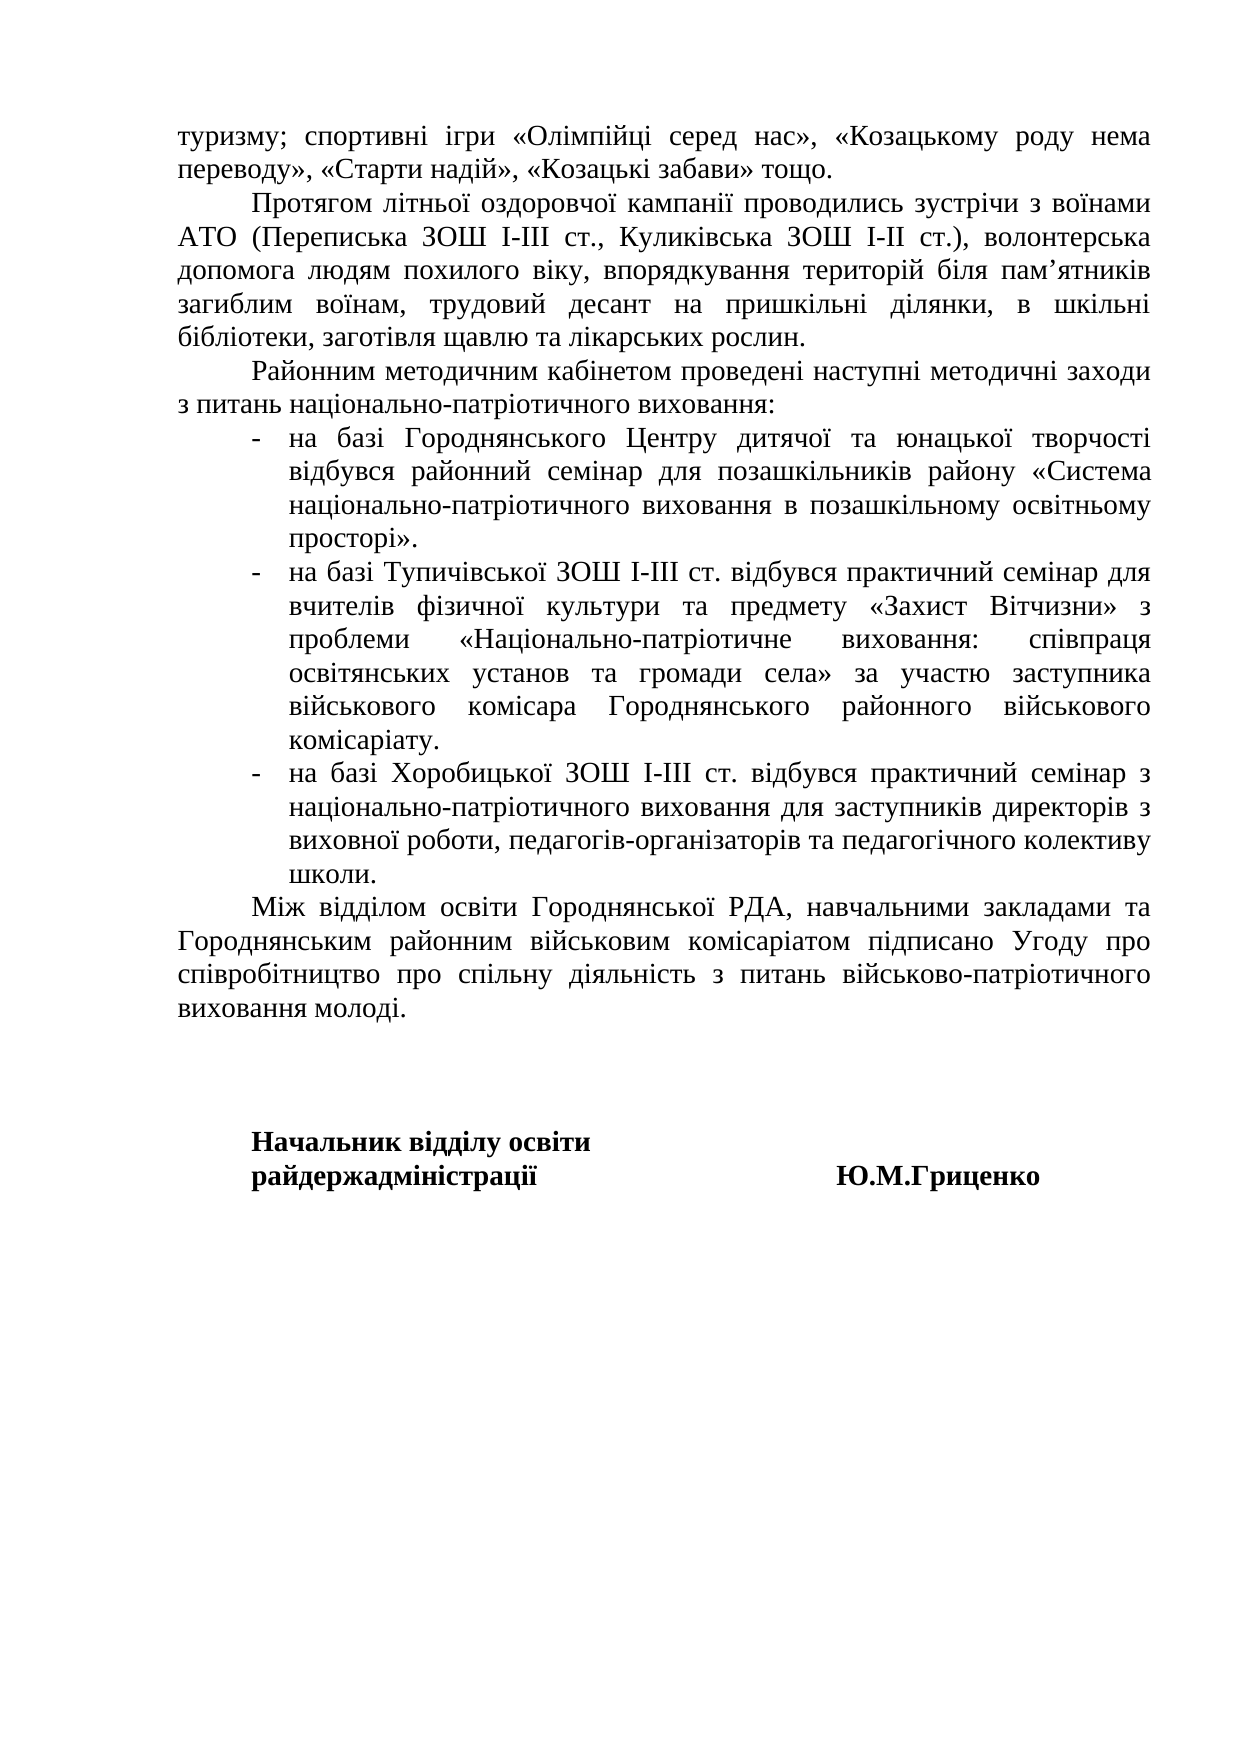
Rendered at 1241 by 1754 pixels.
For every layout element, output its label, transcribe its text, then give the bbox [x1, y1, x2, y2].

list на базі Хоробицької ЗОШ І-ІІІ ст. відбувся практичний семінар з національно-патріотичного виховання для заступників директорів з виховної роботи, педагогів-організаторів та педагогічного колективу школи. [251, 755, 1152, 889]
text Протягом літньої оздоровчої кампанії проводились зустрічи з воїнами АТО (Переписька ЗОШ І-ІІІ ст., Куликівська ЗОШ І-ІІ ст.), волонтерська допомога людям похилого віку, впорядкування територій біля пам’ятників загиблим воїнам, трудовий десант на пришкільні ділянки, в шкільні бібліотеки, заготівля щавлю та лікарських рослин. [177, 185, 1152, 353]
list на базі Тупичівської ЗОШ І-ІІІ ст. відбувся практичний семінар для вчителів фізичної культури та предмету «Захист Вітчизни» з проблеми «Національно-патріотичне виховання: співпраця освітянських установ та громади села» за участю заступника військового комісара Городнянського районного військового комісаріату. [251, 554, 1152, 755]
text Начальник відділу освіти [177, 1124, 1152, 1158]
text райдержадміністрації Ю.М.Гриценко [177, 1158, 1152, 1191]
text Районним методичним кабінетом проведені наступні методичні заходи з питань національно-патріотичного виховання: [177, 353, 1152, 420]
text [177, 118, 1152, 185]
list на базі Городнянського Центру дитячої та юнацької творчості відбувся районний семінар для позашкільників району «Система національно-патріотичного виховання в позашкільному освітньому просторі». [251, 420, 1152, 554]
text Між відділом освіти Городнянської РДА, навчальними закладами та Городнянським районним військовим комісаріатом підписано Угоду про співробітництво про спільну діяльність з питань військово-патріотичного виховання молоді. [177, 889, 1152, 1024]
